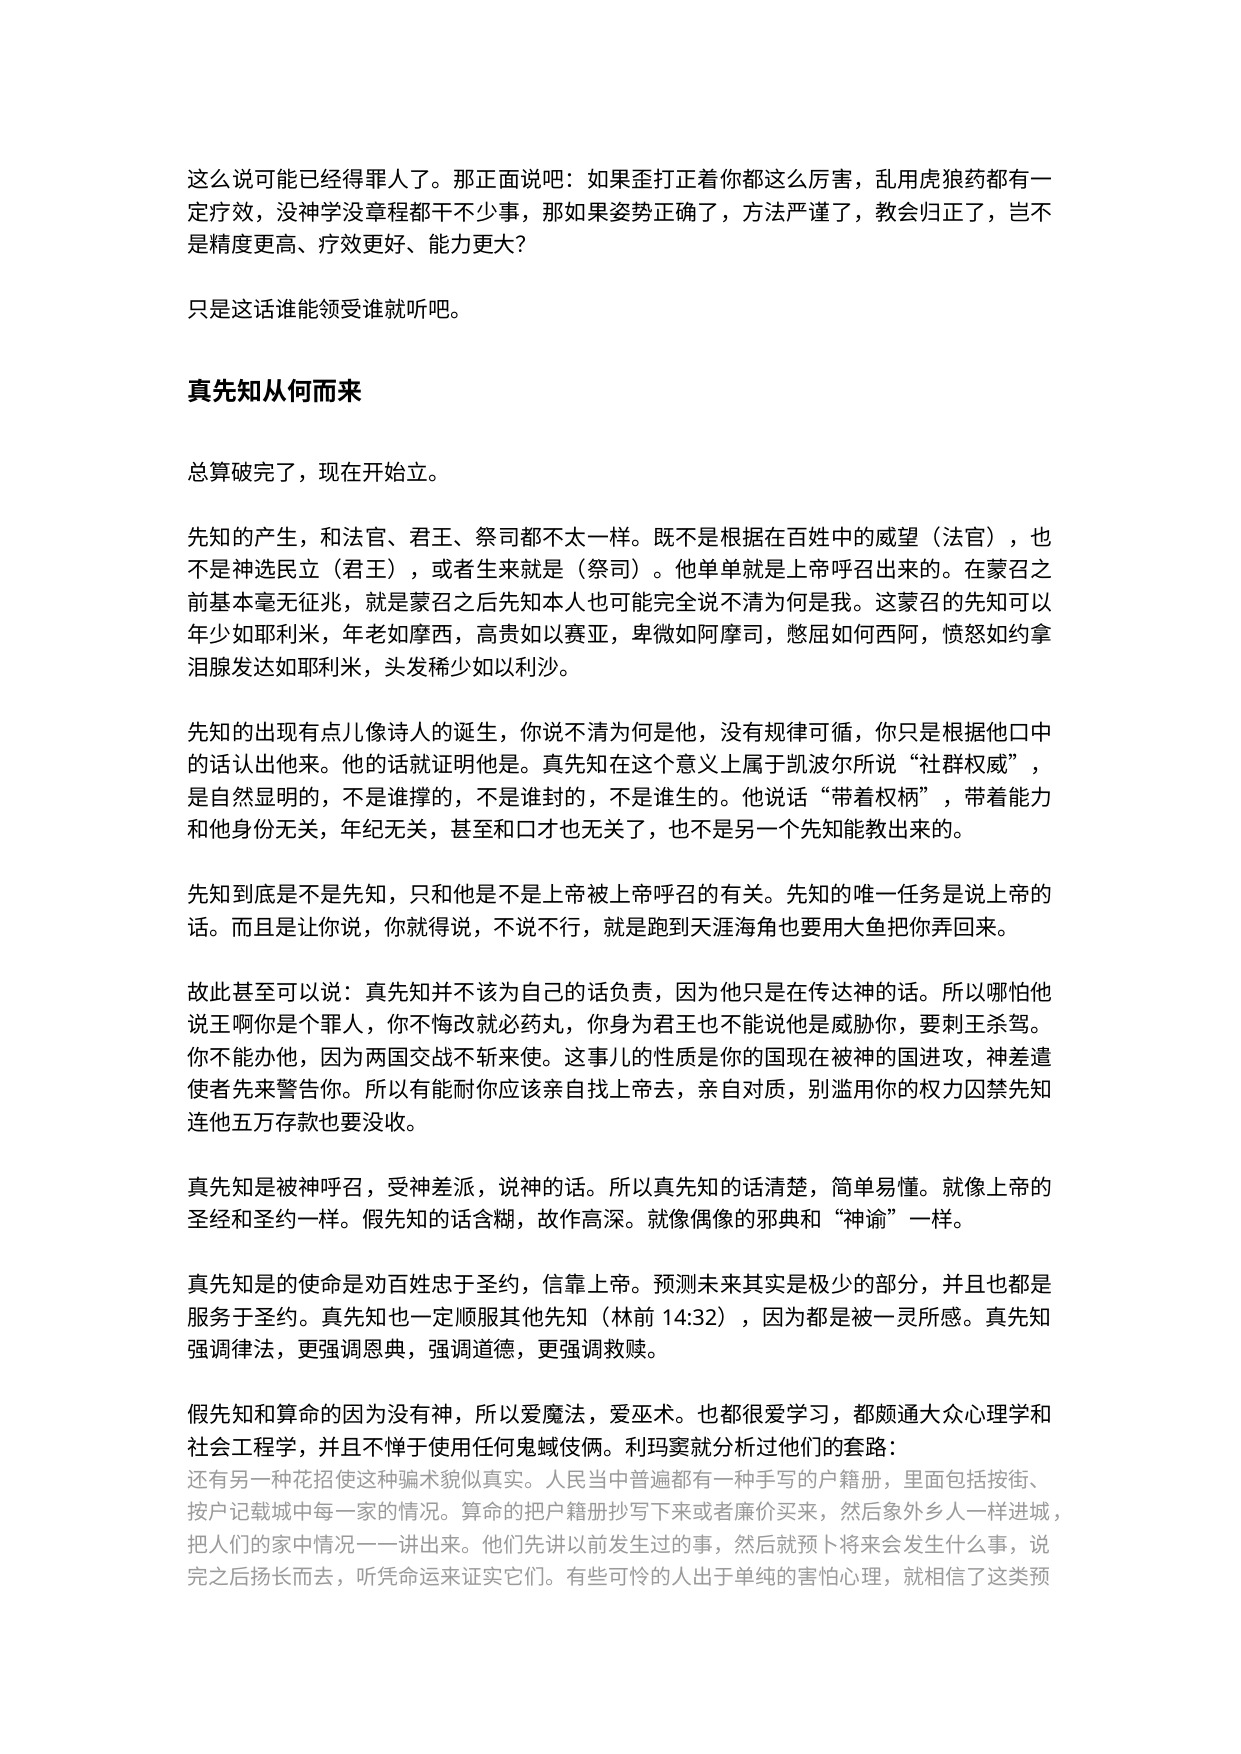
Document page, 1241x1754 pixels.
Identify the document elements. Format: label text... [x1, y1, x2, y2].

text 只是这话谁能领受谁就听吧。 [187, 292, 1053, 324]
text 真先知是的使命是劝百姓忠于圣约，信靠上帝。预测未来其实是极少的部分，并且也都是服务于圣约。真先知也一定顺服其他先知（林前14:32），因为都是被一灵所感。真先知强调律法，更强调恩典，强调道德，更强调救赎。 [187, 1267, 1053, 1364]
text 故此甚至可以说：真先知并不该为自己的话负责，因为他只是在传达神的话。所以哪怕他说王啊你是个罪人，你不悔改就必药丸，你身为君王也不能说他是威胁你，要刺王杀驾。你不能办他，因为两国交战不斩来使。这事儿的性质是你的国现在被神的国进攻，神差遣使者先来警告你。所以有能耐你应该亲自找上帝去，亲自对质，别滥用你的权力囚禁先知，连他五万存款也要没收。 [187, 974, 1053, 1137]
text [187, 1462, 1053, 1592]
text 假先知和算命的因为没有神，所以爱魔法，爱巫术。也都很爱学习，都颇通大众心理学和社会工程学，并且不惮于使用任何鬼蜮伎俩。利玛窦就分析过他们的套路： [187, 1397, 1053, 1462]
text 真先知从何而来 [187, 357, 1053, 422]
text 先知的产生，和法官、君王、祭司都不太一样。既不是根据在百姓中的威望（法官），也不是神选民立（君王），或者生来就是（祭司）。他单单就是上帝呼召出来的。在蒙召之前基本毫无征兆，就是蒙召之后先知本人也可能完全说不清为何是我。这蒙召的先知可以年少如耶利米，年老如摩西，高贵如以赛亚，卑微如阿摩司，憋屈如何西阿，愤怒如约拿，泪腺发达如耶利米，头发稀少如以利沙。 [187, 519, 1053, 682]
text 总算破完了，现在开始立。 [187, 454, 1053, 487]
text 这么说可能已经得罪人了。那正面说吧：如果歪打正着你都这么厉害，乱用虎狼药都有一定疗效，没神学没章程都干不少事，那如果姿势正确了，方法严谨了，教会归正了，岂不是精度更高、疗效更好、能力更大？ [187, 162, 1053, 259]
text 先知到底是不是先知，只和他是不是上帝被上帝呼召的有关。先知的唯一任务是说上帝的话。而且是让你说，你就得说，不说不行，就是跑到天涯海角也要用大鱼把你弄回来。 [187, 877, 1053, 942]
text 先知的出现有点儿像诗人的诞生，你说不清为何是他，没有规律可循，你只是根据他口中的话认出他来。他的话就证明他是。真先知在这个意义上属于凯波尔所说“社群权威”，是自然显明的，不是谁撑的，不是谁封的，不是谁生的。他说话“带着权柄”，带着能力，和他身份无关，年纪无关，甚至和口才也无关了，也不是另一个先知能教出来的。 [187, 714, 1053, 844]
text 真先知是被神呼召，受神差派，说神的话。所以真先知的话清楚，简单易懂。就像上帝的圣经和圣约一样。假先知的话含糊，故作高深。就像偶像的邪典和“神谕”一样。 [187, 1169, 1053, 1234]
